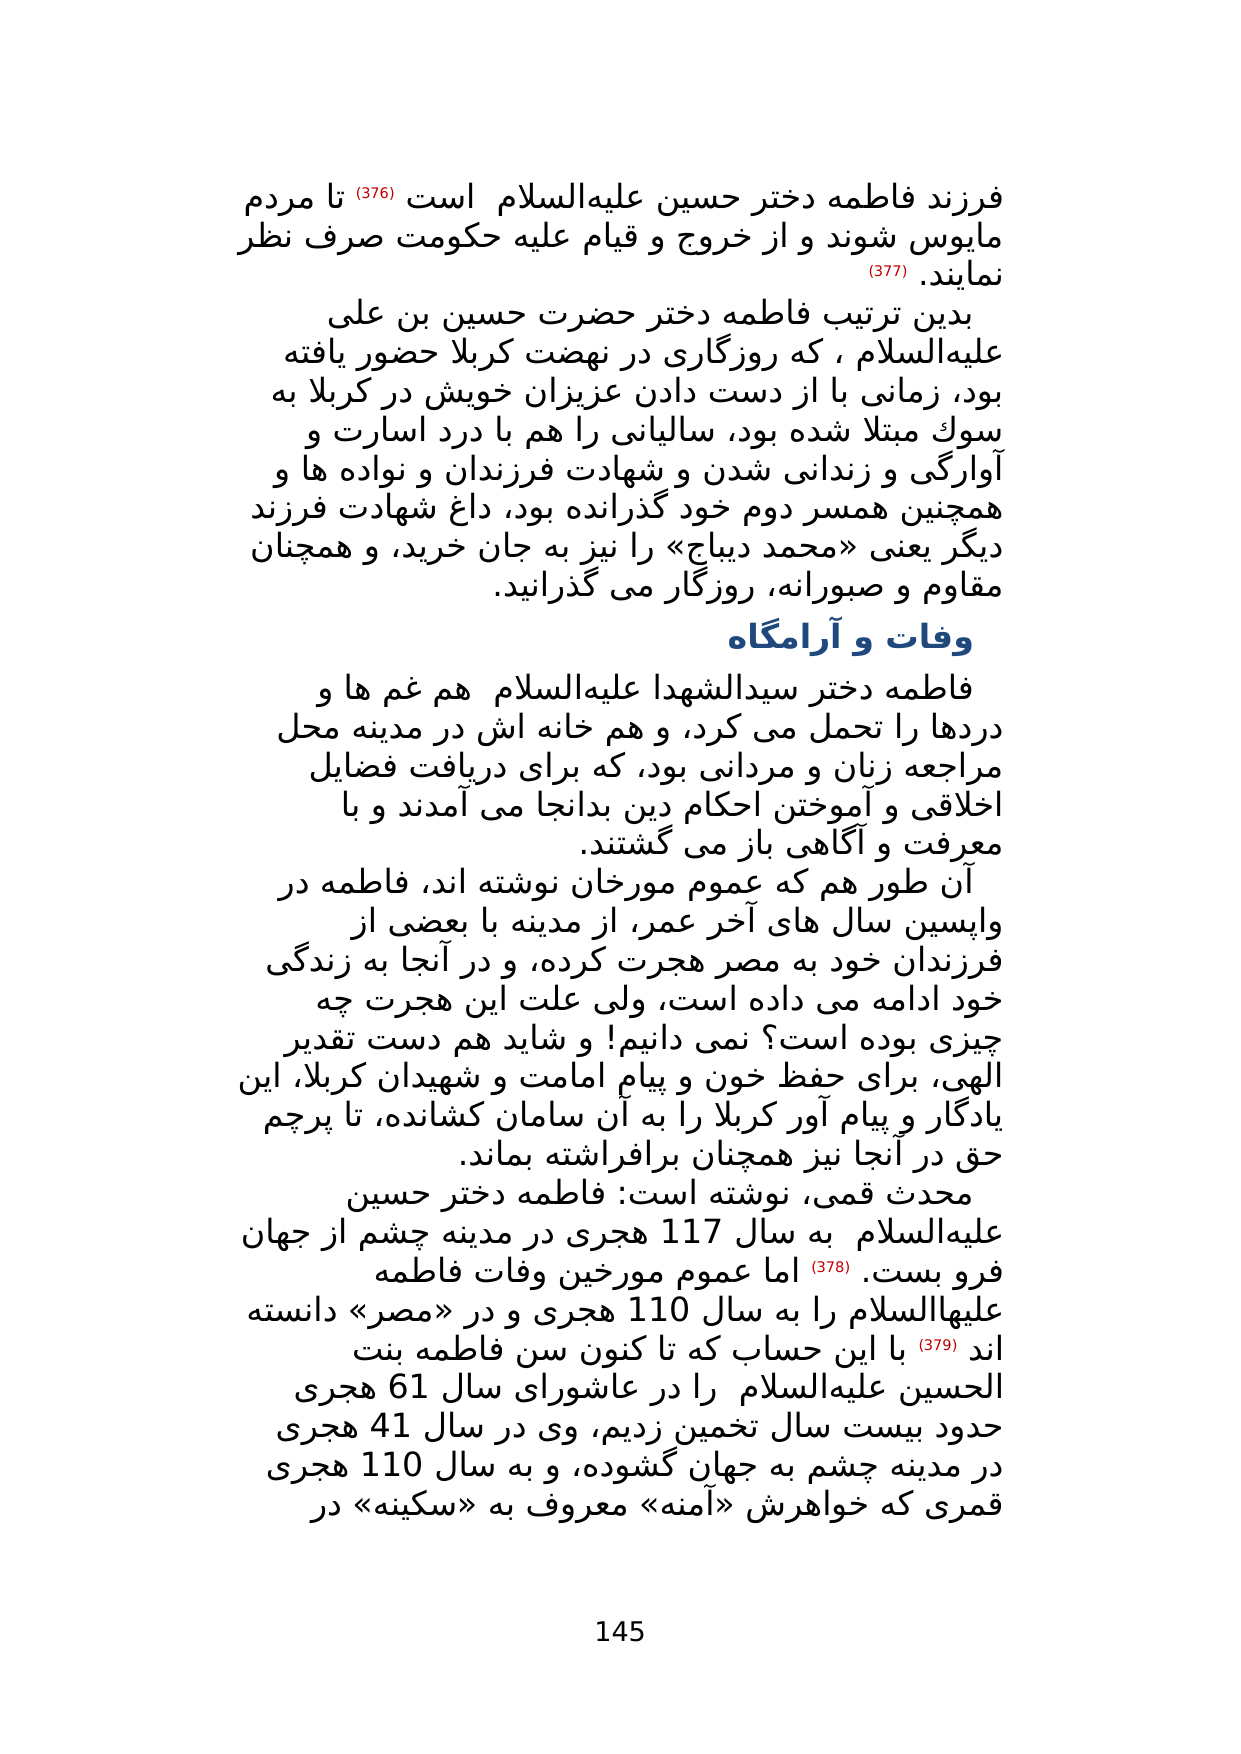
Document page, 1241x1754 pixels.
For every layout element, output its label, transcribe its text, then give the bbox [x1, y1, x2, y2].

subtitle وفات و آرامگاه [236, 617, 1004, 656]
text آن طور هم كه عموم مورخان نوشته اند، فاطمه در واپسين سال هاى آخر عمر، از مدينه با بعضى از فرزندان خود به مصر هجرت كرده، و در آنجا به زندگى خود ادامه مى داده است، ولى علت اين هجرت چه چيزى بوده است؟ نمى دانيم! و شايد هم دست تقدير الهى، براى حفظ خون و پيام امامت و شهيدان كربلا، اين يادگار و پيام آور كربلا را به آن سامان كشانده، تا پرچم حق در آنجا نيز همچنان برافراشته بماند. [236, 863, 1004, 1173]
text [236, 1173, 1004, 1523]
text فاطمه دختر سيدالشهدا عليه‌السلام هم غم ها و دردها را تحمل مى كرد، و هم خانه اش در مدينه محل مراجعه زنان و مردانى بود، كه براى دريافت فضايل اخلاقى و آموختن احكام دين بدانجا مى آمدند و با معرفت و آگاهى باز مى گشتند. [236, 668, 1004, 863]
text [236, 177, 1004, 294]
text بدين ترتيب فاطمه دختر حضرت حسين بن على عليه‌السلام ، كه روزگارى در نهضت كربلا حضور يافته بود، زمانى با از دست دادن عزيزان خويش در كربلا به سوك مبتلا شده بود، ساليانى را هم با درد اسارت و آوارگى و زندانى شدن و شهادت فرزندان و نواده ها و همچنين همسر دوم خود گذرانده بود، داغ شهادت فرزند ديگر يعنى «محمد ديباج» را نيز به جان خريد، و همچنان مقاوم و صبورانه، روزگار مى گذرانيد. [236, 294, 1004, 604]
